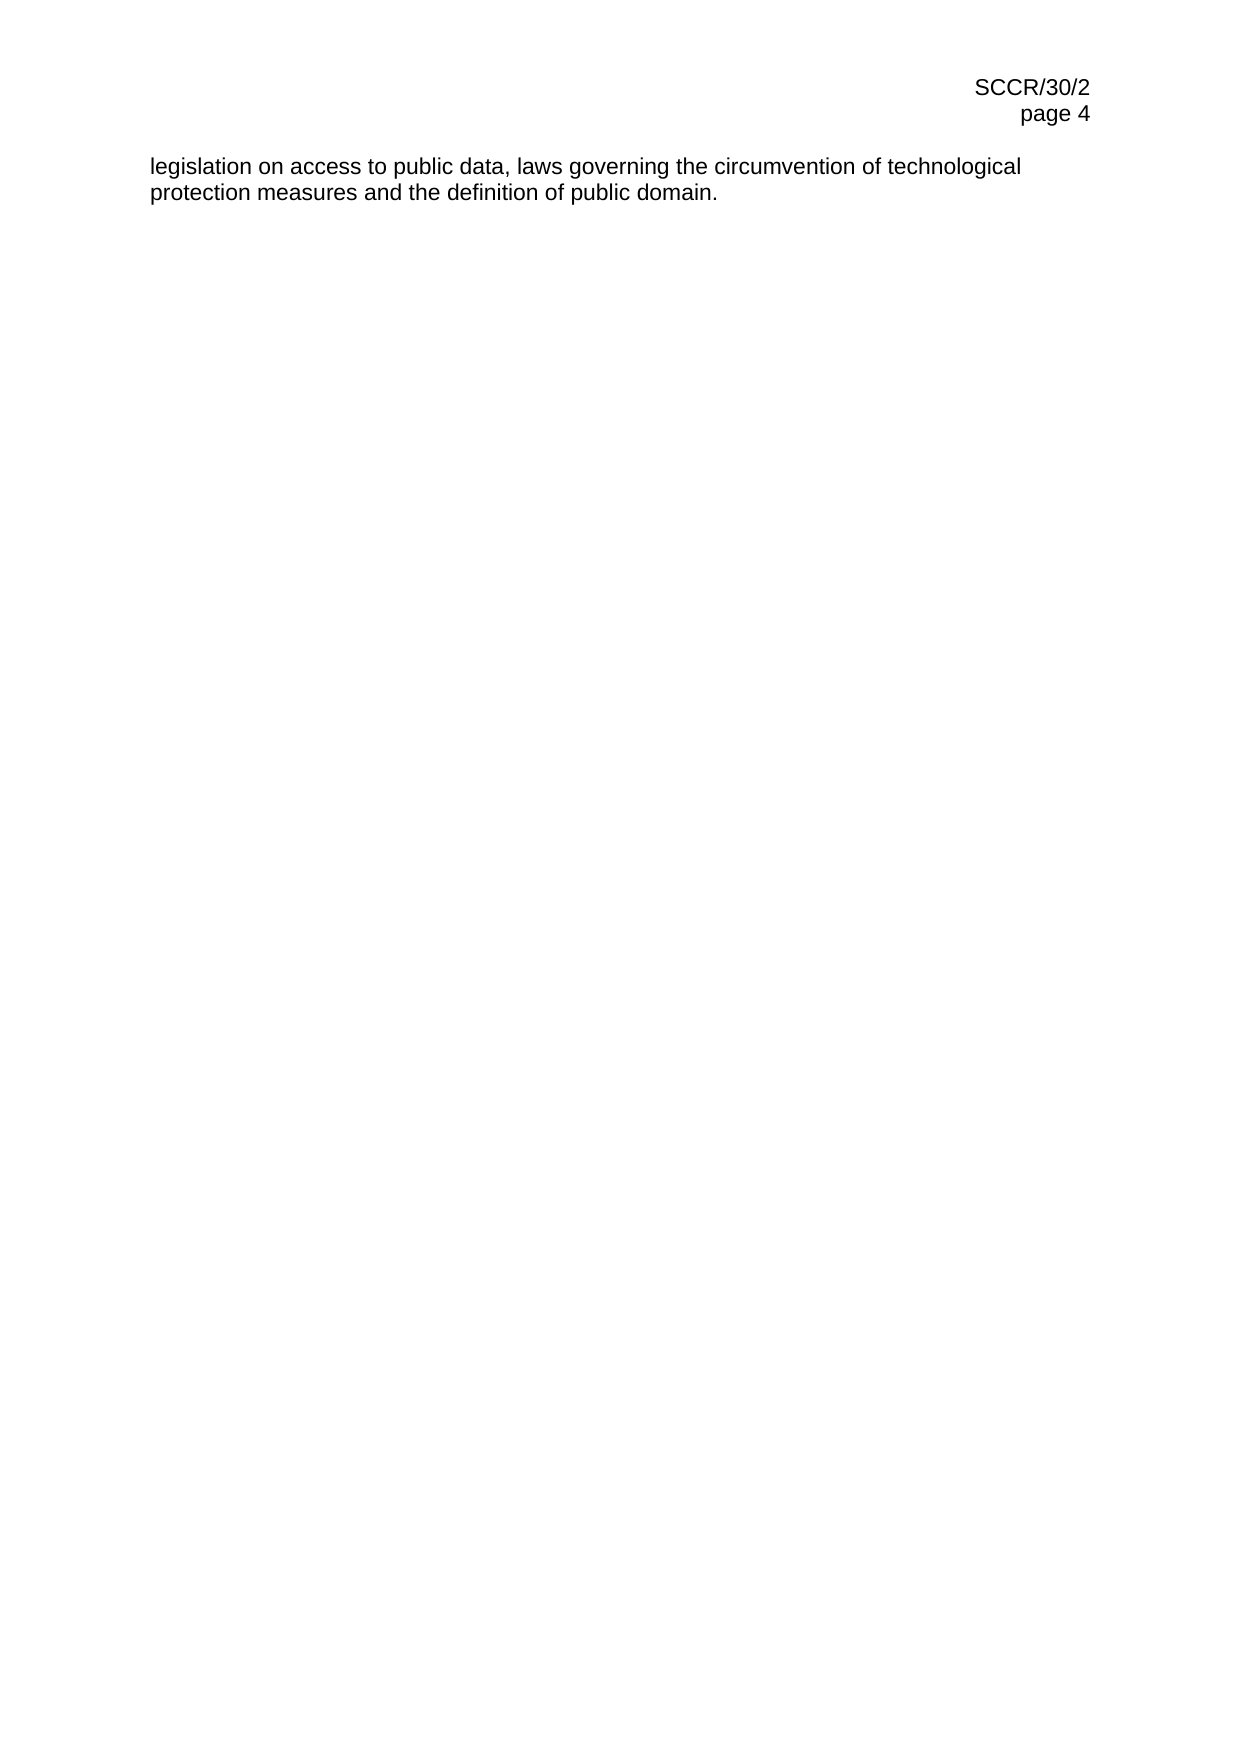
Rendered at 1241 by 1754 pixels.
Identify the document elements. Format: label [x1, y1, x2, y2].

text [150, 153, 1090, 206]
